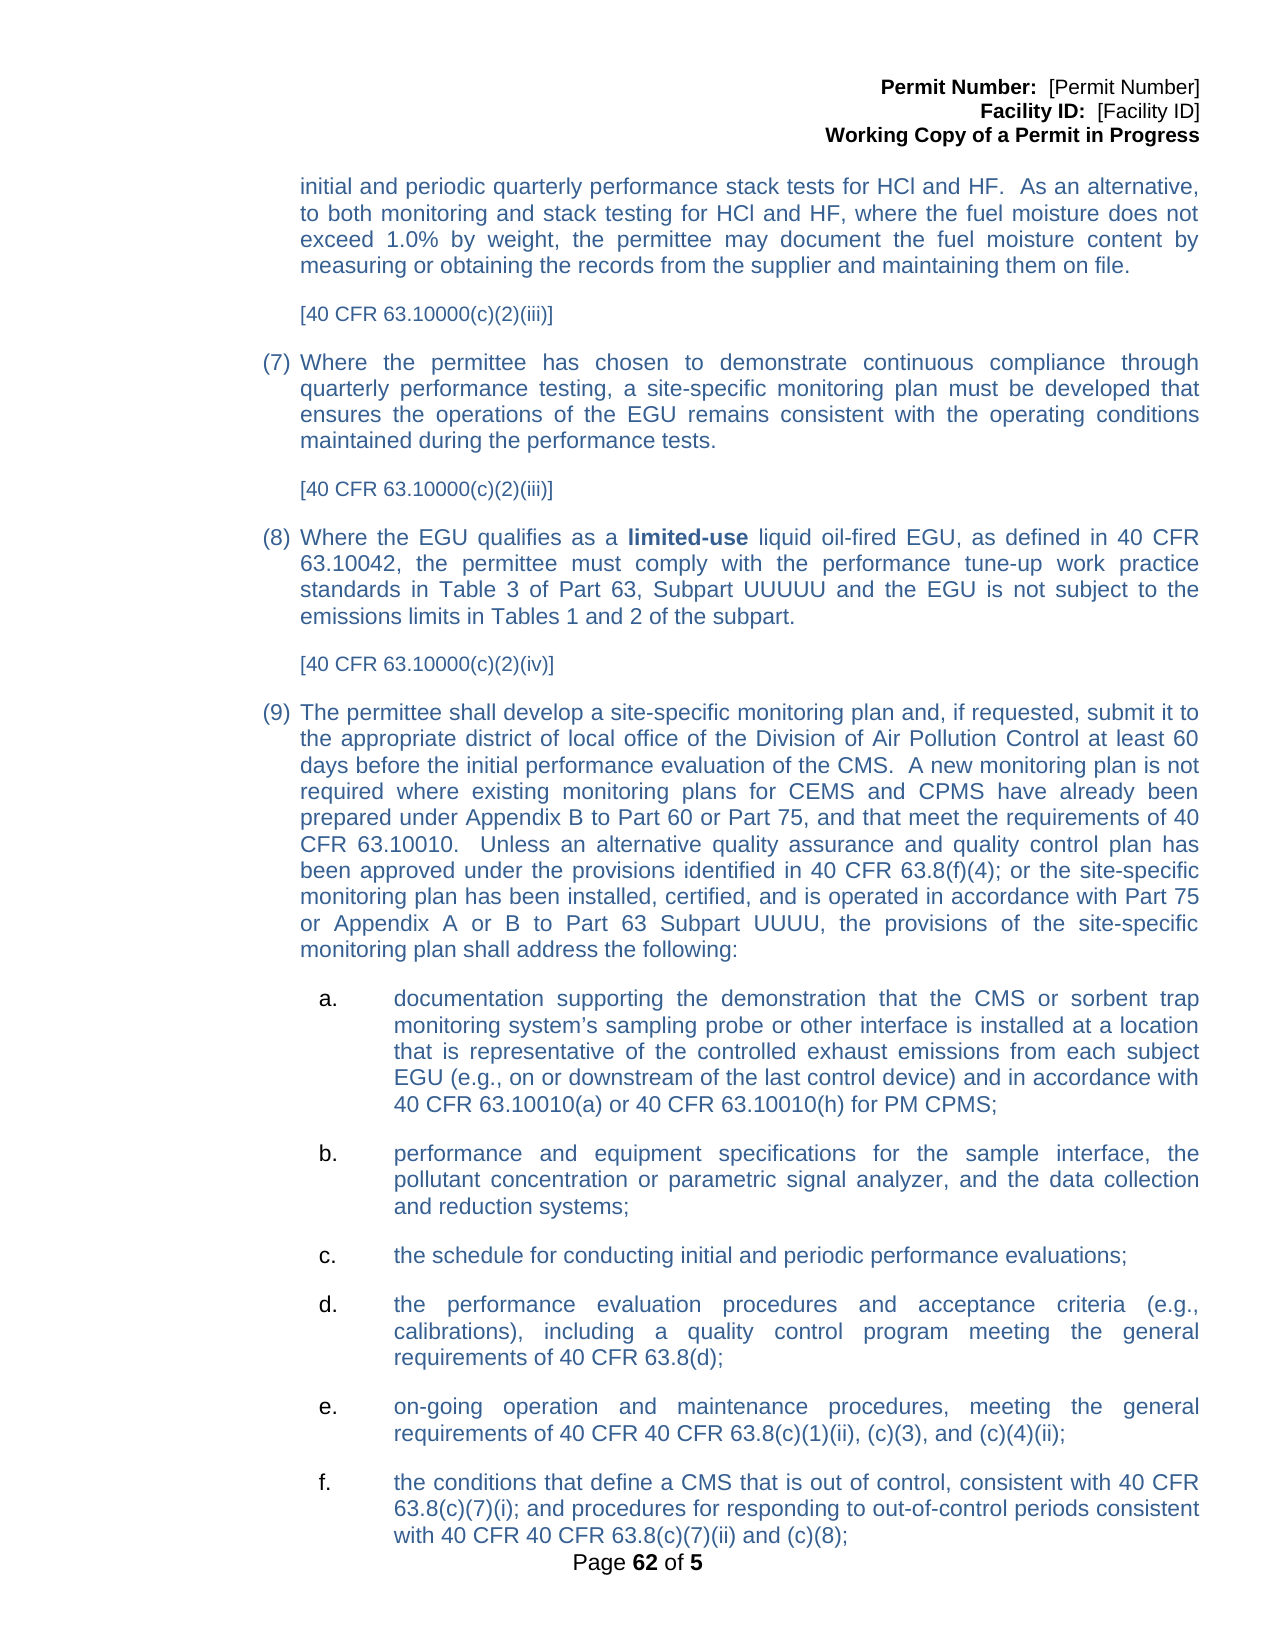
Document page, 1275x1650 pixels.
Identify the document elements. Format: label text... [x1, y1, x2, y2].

text the schedule for conducting initial and periodic performance evaluations; [319, 1242, 1200, 1268]
text The permittee shall develop a site-specific monitoring plan and, if requested, submit it to the appropriate district of local office of the Division of Air Pollution Control at least 60 days before the initial performance evaluation of the CMS. A new monitoring plan is not required where existing monitoring plans for CEMS and CPMS have already been prepared under Appendix B to Part 60 or Part 75, and that meet the requirements of 40 CFR 63.10010. Unless an alternative quality assurance and quality control plan has been approved under the provisions identified in 40 CFR 63.8(f)(4); or the site-specific monitoring plan has been installed, certified, and is operated in accordance with Part 75 or Appendix A or B to Part 63 Subpart UUUU, the provisions of the site-specific monitoring plan shall address the following: [262, 699, 1200, 962]
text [262, 173, 1200, 279]
text performance and equipment specifications for the sample interface, the pollutant concentration or parametric signal analyzer, and the data collection and reduction systems; [319, 1140, 1200, 1219]
text Where the EGU qualifies as a limited-use liquid oil-fired EGU, as defined in 40 CFR 63.10042, the permittee must comply with the performance tune-up work practice standards in Table 3 of Part 63, Subpart UUUUU and the EGU is not subject to the emissions limits in Tables 1 and 2 of the subpart. [262, 524, 1200, 629]
text the performance evaluation procedures and acceptance criteria (e.g., calibrations), including a quality control program meeting the general requirements of 40 CFR 63.8(d); [319, 1291, 1200, 1370]
text [40 CFR 63.10000(c)(2)(iv)] [300, 652, 1200, 676]
text [40 CFR 63.10000(c)(2)(iii)] [300, 477, 1200, 501]
text the conditions that define a CMS that is out of control, consistent with 40 CFR 63.8(c)(7)(i); and procedures for responding to out-of-control periods consistent with 40 CFR 40 CFR 63.8(c)(7)(ii) and (c)(8); [319, 1469, 1200, 1548]
text documentation supporting the demonstration that the CMS or sorbent trap monitoring system’s sampling probe or other interface is installed at a location that is representative of the controlled exhaust emissions from each subject EGU (e.g., on or downstream of the last control device) and in accordance with 40 CFR 63.10010(a) or 40 CFR 63.10010(h) for PM CPMS; [319, 985, 1200, 1117]
text [40 CFR 63.10000(c)(2)(iii)] [300, 302, 1200, 326]
text on-going operation and maintenance procedures, meeting the general requirements of 40 CFR 40 CFR 63.8(c)(1)(ii), (c)(3), and (c)(4)(ii); [319, 1393, 1200, 1446]
text Where the permittee has chosen to demonstrate continuous compliance through quarterly performance testing, a site-specific monitoring plan must be developed that ensures the operations of the EGU remains consistent with the operating conditions maintained during the performance tests. [262, 348, 1200, 454]
